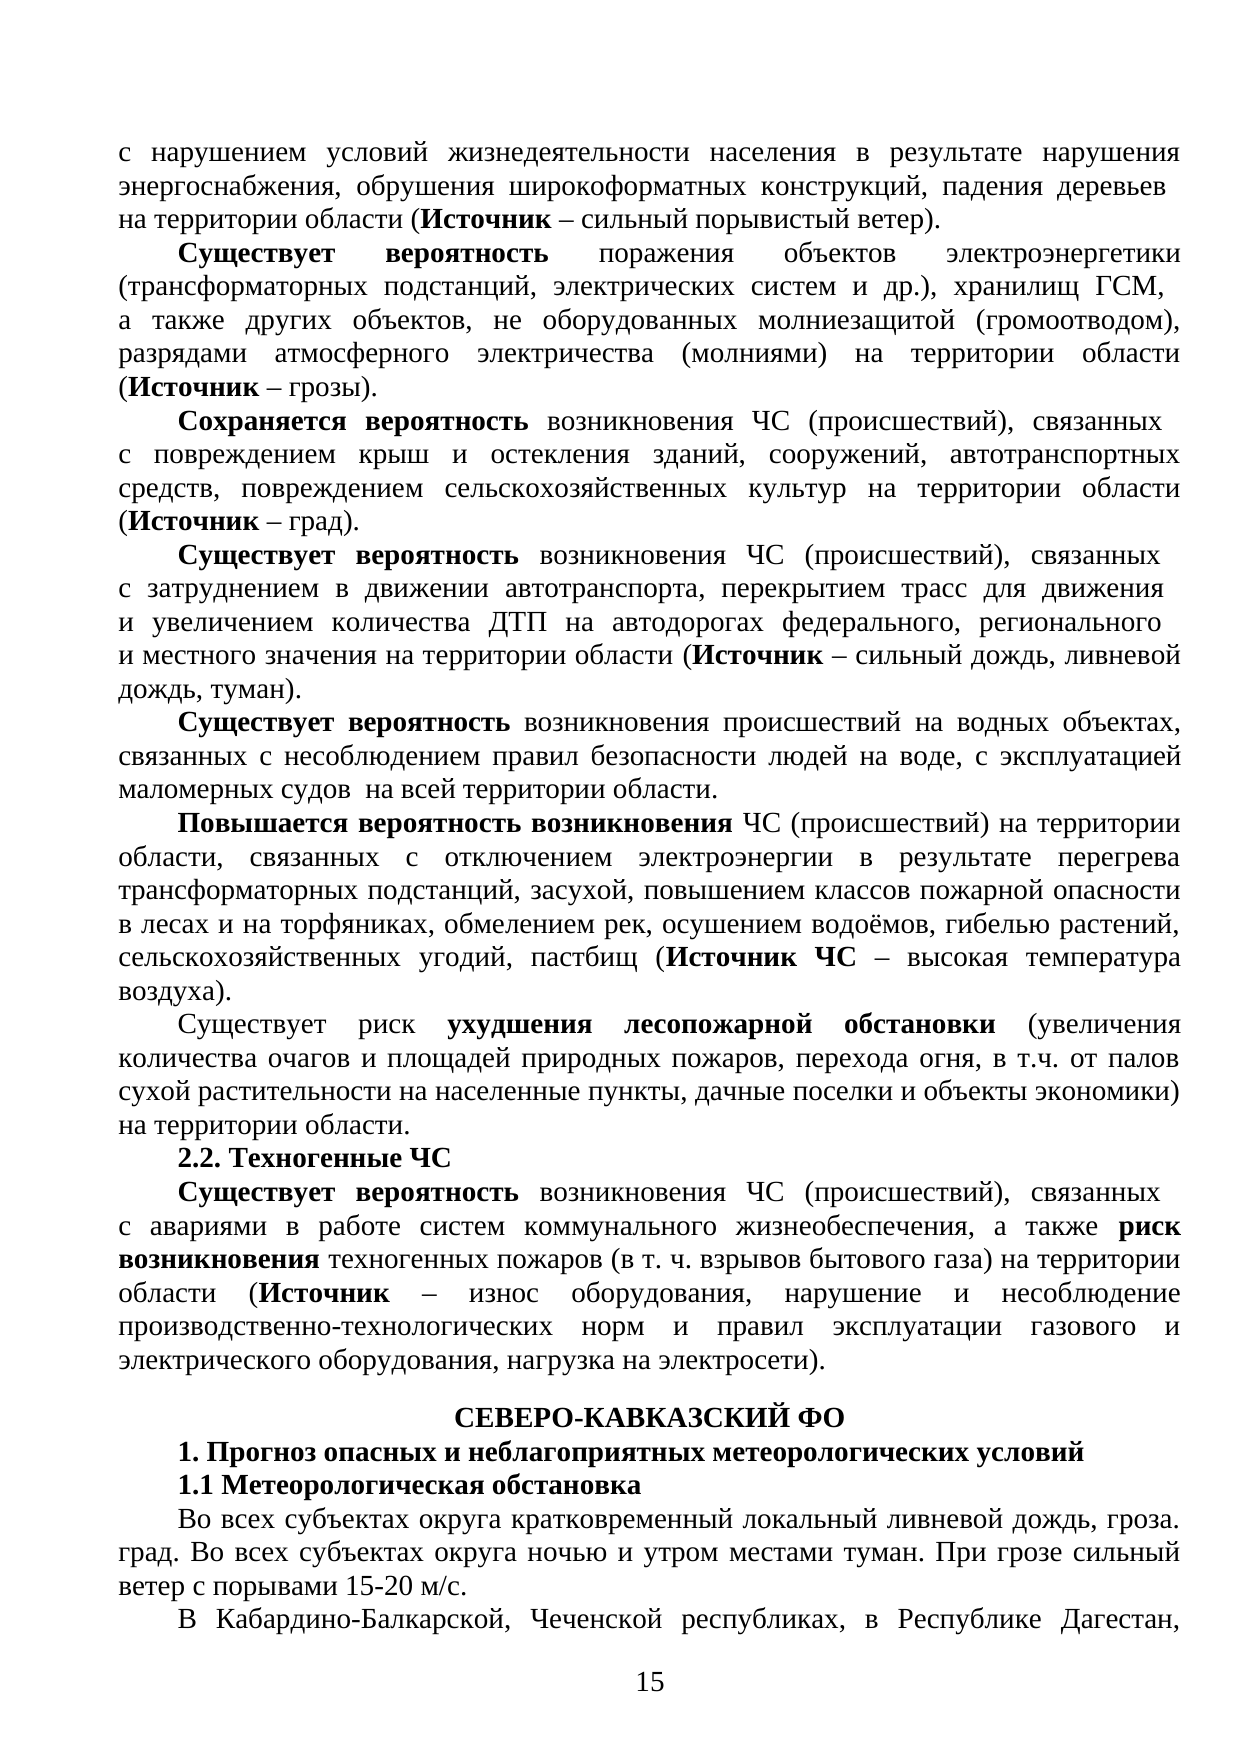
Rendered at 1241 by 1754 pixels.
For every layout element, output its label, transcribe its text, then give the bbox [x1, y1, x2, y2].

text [118, 1602, 1181, 1635]
text 1.1 Метеорологическая обстановка [118, 1467, 1181, 1501]
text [118, 134, 1181, 235]
text Повышается вероятность возникновения ЧС (происшествий) на территории области, связанных с отключением электроэнергии в результате перегрева трансформаторных подстанций, засухой, повышением классов пожарной опасности в лесах и на торфяниках, обмелением рек, осушением водоёмов, гибелью растений, сельскохозяйственных угодий, пастбищ (Источник ЧС – высокая температура воздуха). [118, 805, 1181, 1006]
text Во всех субъектах округа кратковременный локальный ливневой дождь, гроза. град. Во всех субъектах округа ночью и утром местами туман. При грозе сильный ветер с порывами 15-20 м/с. [118, 1501, 1181, 1602]
text Существует вероятность возникновения ЧС (происшествий), связанных с затруднением в движении автотранспорта, перекрытием трасс для движения и увеличением количества ДТП на автодорогах федерального, регионального и местного значения на территории области (Источник – сильный дождь, ливневой дождь, туман). [118, 537, 1181, 704]
text Сохраняется вероятность возникновения ЧС (происшествий), связанных с повреждением крыш и остекления зданий, сооружений, автотранспортных средств, повреждением сельскохозяйственных культур на территории области (Источник – град). [118, 403, 1181, 537]
text Существует вероятность возникновения происшествий на водных объектах, связанных с несоблюдением правил безопасности людей на воде, с эксплуатацией маломерных судов на всей территории области. [118, 704, 1181, 805]
text 2.2. Техногенные ЧС [118, 1141, 1181, 1174]
text Существует вероятность поражения объектов электроэнергетики (трансформаторных подстанций, электрических систем и др.), хранилищ ГСМ, а также других объектов, не оборудованных молниезащитой (громоотводом), разрядами атмосферного электричества (молниями) на территории области (Источник – грозы). [118, 235, 1181, 403]
text Существует риск ухудшения лесопожарной обстановки (увеличения количества очагов и площадей природных пожаров, перехода огня, в т.ч. от палов сухой растительности на населенные пункты, дачные поселки и объекты экономики) на территории области. [118, 1006, 1181, 1141]
text Существует вероятность возникновения ЧС (происшествий), связанных с авариями в работе систем коммунального жизнеобеспечения, а также риск возникновения техногенных пожаров (в т. ч. взрывов бытового газа) на территории области (Источник – износ оборудования, нарушение и несоблюдение производственно-технологических норм и правил эксплуатации газового и электрического оборудования, нагрузка на электросети). [118, 1174, 1181, 1375]
text 1. Прогноз опасных и неблагоприятных метеорологических условий [118, 1434, 1181, 1467]
text СЕВЕРО-КАВКАЗСКИЙ ФО [118, 1400, 1181, 1434]
